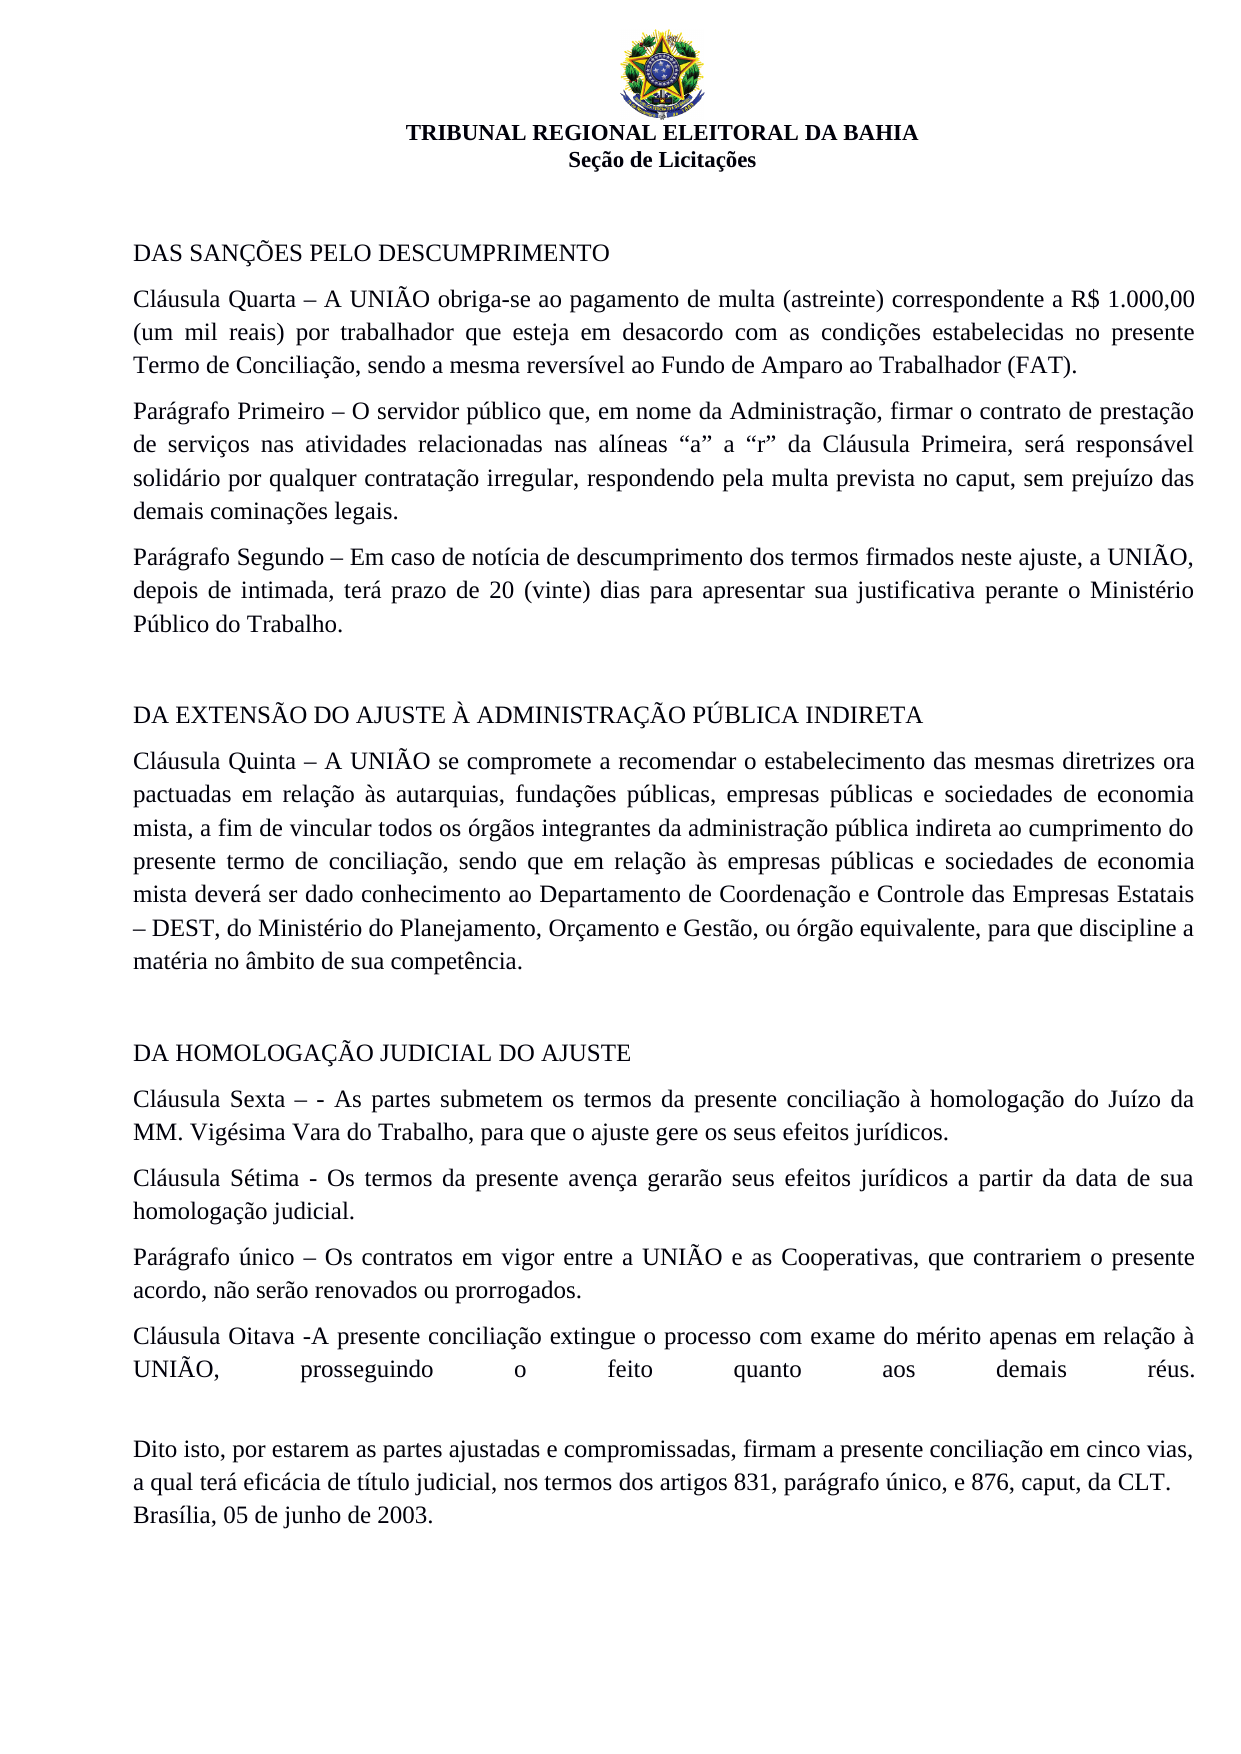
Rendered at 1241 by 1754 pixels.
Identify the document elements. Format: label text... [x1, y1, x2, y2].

text DA EXTENSÃO DO AJUSTE À ADMINISTRAÇÃO PÚBLICA INDIRETA [133, 697, 1196, 730]
text Cláusula Quarta – A UNIÃO obriga-se ao pagamento de multa (astreinte) correspondente a R$ 1.000,00 (um mil reais) por trabalhador que esteja em desacordo com as condições estabelecidas no presente Termo de Conciliação, sendo a mesma reversível ao Fundo de Amparo ao Trabalhador (FAT). [133, 280, 1196, 380]
text Parágrafo único – Os contratos em vigor entre a UNIÃO e as Cooperativas, que contrariem o presente acordo, não serão renovados ou prorrogados. [133, 1239, 1196, 1305]
text Parágrafo Segundo – Em caso de notícia de descumprimento dos termos firmados neste ajuste, a UNIÃO, depois de intimada, terá prazo de 20 (vinte) dias para apresentar sua justificativa perante o Ministério Público do Trabalho. [133, 539, 1196, 639]
text Cláusula Quinta – A UNIÃO se compromete a recomendar o estabelecimento das mesmas diretrizes ora pactuadas em relação às autarquias, fundações públicas, empresas públicas e sociedades de economia mista, a fim de vincular todos os órgãos integrantes da administração pública indireta ao cumprimento do presente termo de conciliação, sendo que em relação às empresas públicas e sociedades de economia mista deverá ser dado conhecimento ao Departamento de Coordenação e Controle das Empresas Estatais – DEST, do Ministério do Planejamento, Orçamento e Gestão, ou órgão equivalente, para que discipline a matéria no âmbito de sua competência. [133, 743, 1196, 976]
text DA HOMOLOGAÇÃO JUDICIAL DO AJUSTE [133, 1034, 1196, 1068]
text DAS SANÇÕES PELO DESCUMPRIMENTO [133, 234, 1196, 268]
text Cláusula Sétima - Os termos da presente avença gerarão seus efeitos jurídicos a partir da data de sua homologação judicial. [133, 1159, 1196, 1226]
text Cláusula Sexta – - As partes submetem os termos da presente conciliação à homologação do Juízo da MM. Vigésima Vara do Trabalho, para que o ajuste gere os seus efeitos jurídicos. [133, 1080, 1196, 1147]
text Parágrafo Primeiro – O servidor público que, em nome da Administração, firmar o contrato de prestação de serviços nas atividades relacionadas nas alíneas “a” a “r” da Cláusula Primeira, será responsável solidário por qualquer contratação irregular, respondendo pela multa prevista no caput, sem prejuízo das demais cominações legais. [133, 393, 1196, 526]
text Cláusula Oitava -A presente conciliação extingue o processo com exame do mérito apenas em relação à UNIÃO, prosseguindo o feito quanto aos demais réus. [133, 1318, 1196, 1418]
text Dito isto, por estarem as partes ajustadas e compromissadas, firmam a presente conciliação em cinco vias, a qual terá eficácia de título judicial, nos termos dos artigos 831, parágrafo único, e 876, caput, da CLT. Brasília, 05 de junho de 2003. [133, 1430, 1196, 1530]
